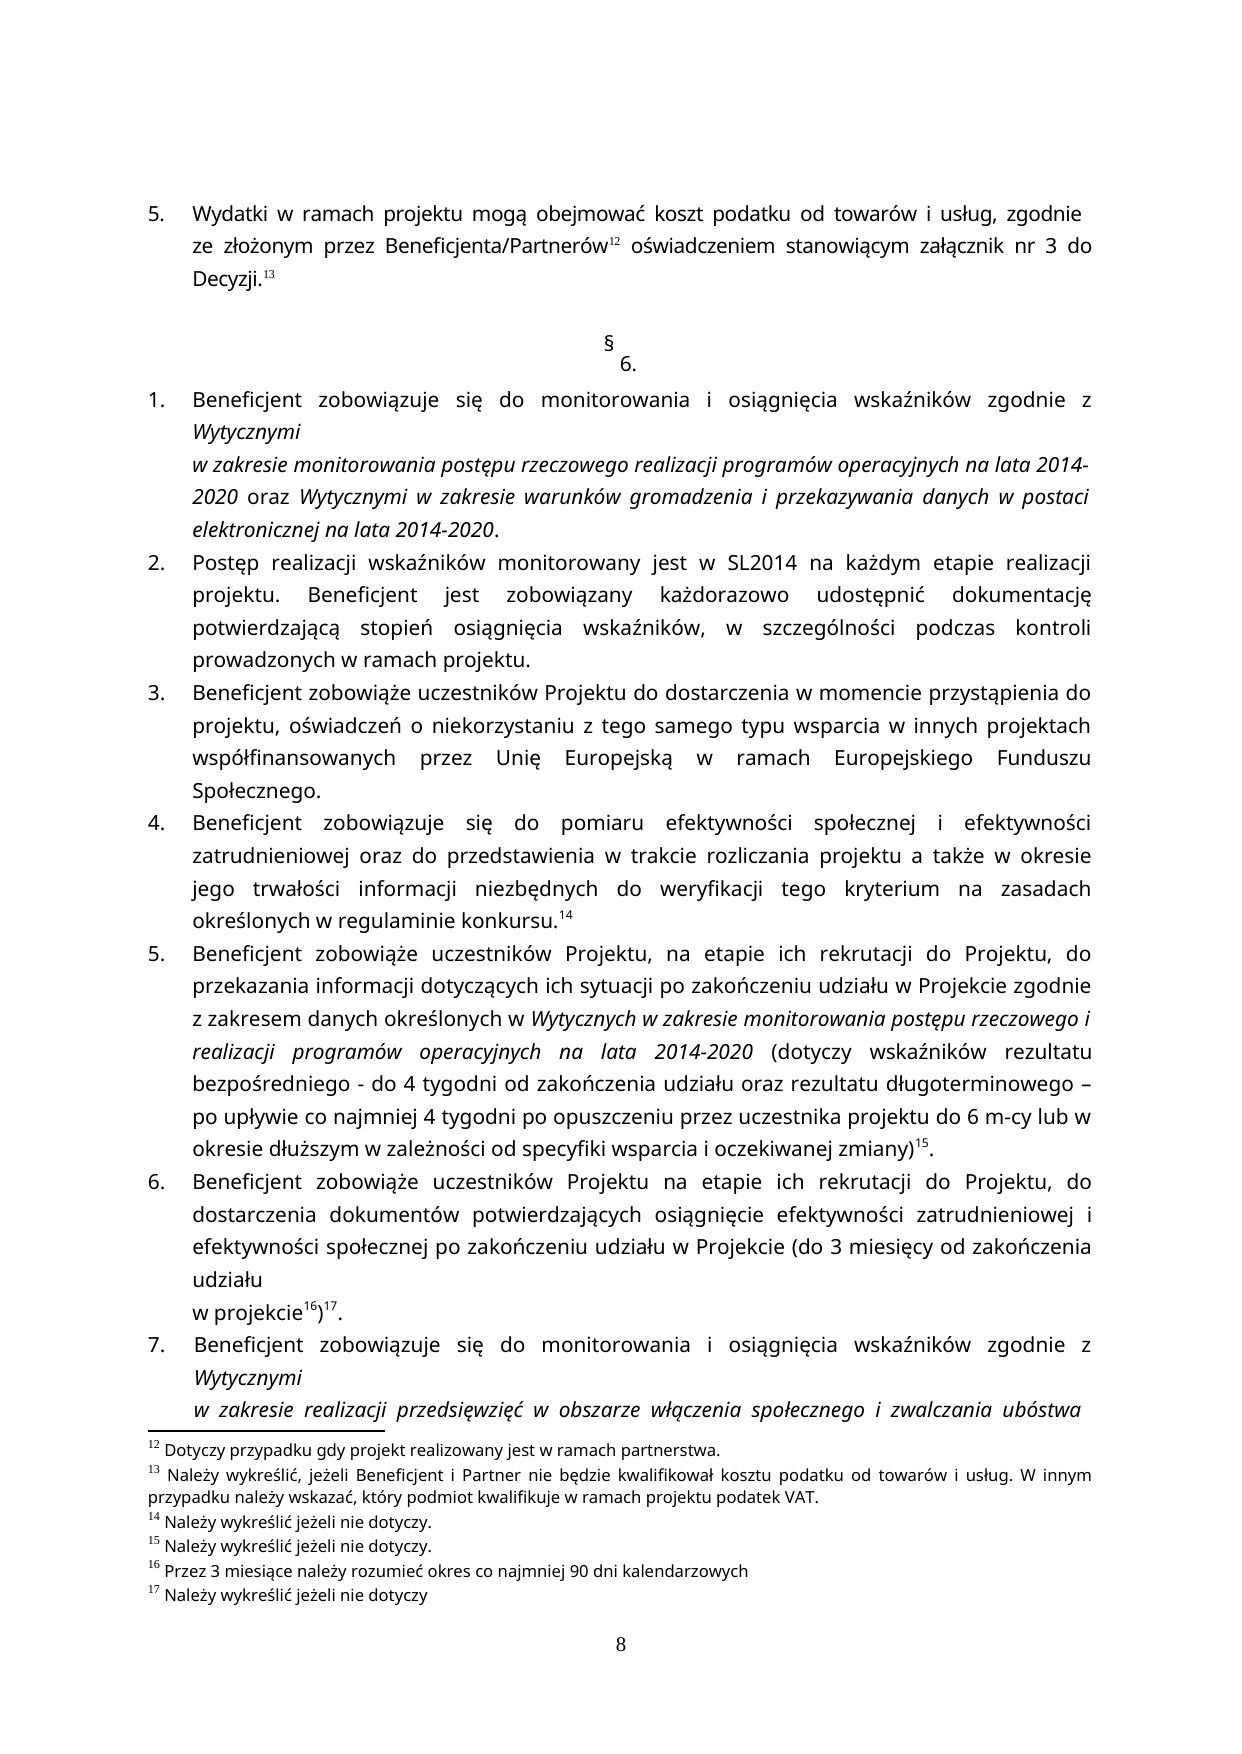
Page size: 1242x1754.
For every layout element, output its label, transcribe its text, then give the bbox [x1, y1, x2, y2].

list Beneficjent zobowiąże uczestników Projektu, na etapie ich rekrutacji do Projektu, do przekazania informacji dotyczących ich sytuacji po zakończeniu udziału w Projekcie zgodnie z zakresem danych określonych w Wytycznych w zakresie monitorowania postępu rzeczowego i realizacji programów operacyjnych na lata 2014-2020 (dotyczy wskaźników rezultatu bezpośredniego - do 4 tygodni od zakończenia udziału oraz rezultatu długoterminowego – po upływie co najmniej 4 tygodni po opuszczeniu przez uczestnika projektu do 6 m-cy lub w okresie dłuższym w zależności od specyfiki wsparcia i oczekiwanej zmiany). [148, 939, 1093, 1163]
list Beneficjent zobowiązuje się do monitorowania i osiągnięcia wskaźników zgodnie z Wytycznymi w zakresie monitorowania postępu rzeczowego realizacji programów operacyjnych na lata 2014-2020 oraz Wytycznymi w zakresie warunków gromadzenia i przekazywania danych w postaci elektronicznej na lata 2014-2020. [148, 385, 1093, 543]
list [148, 1330, 1093, 1424]
list Beneficjent zobowiązuje się do pomiaru efektywności społecznej i efektywności zatrudnieniowej oraz do przedstawienia w trakcie rozliczania projektu a także w okresie jego trwałości informacji niezbędnych do weryfikacji tego kryterium na zasadach określonych w regulaminie konkursu. [148, 808, 1093, 935]
list Beneficjent zobowiąże uczestników Projektu na etapie ich rekrutacji do Projektu, do dostarczenia dokumentów potwierdzających osiągnięcie efektywności zatrudnieniowej i efektywności społecznej po zakończeniu udziału w Projekcie (do 3 miesięcy od zakończenia udziału w projekcie). [148, 1167, 1093, 1326]
list Postęp realizacji wskaźników monitorowany jest w SL2014 na każdym etapie realizacji projektu. Beneficjent jest zobowiązany każdorazowo udostępnić dokumentację potwierdzającą stopień osiągnięcia wskaźników, w szczególności podczas kontroli prowadzonych w ramach projektu. [148, 548, 1093, 674]
list Beneficjent zobowiąże uczestników Projektu do dostarczenia w momencie przystąpienia do projektu, oświadczeń o niekorzystaniu z tego samego typu wsparcia w innych projektach współfinansowanych przez Unię Europejską w ramach Europejskiego Funduszu Społecznego. [148, 678, 1093, 804]
list Wydatki w ramach projektu mogą obejmować koszt podatku od towarów i usług, zgodnie ze złożonym przez Beneficjenta/Partnerów oświadczeniem stanowiącym załącznik nr 3 do Decyzji. [148, 199, 1093, 293]
text § 6. [148, 329, 1093, 377]
